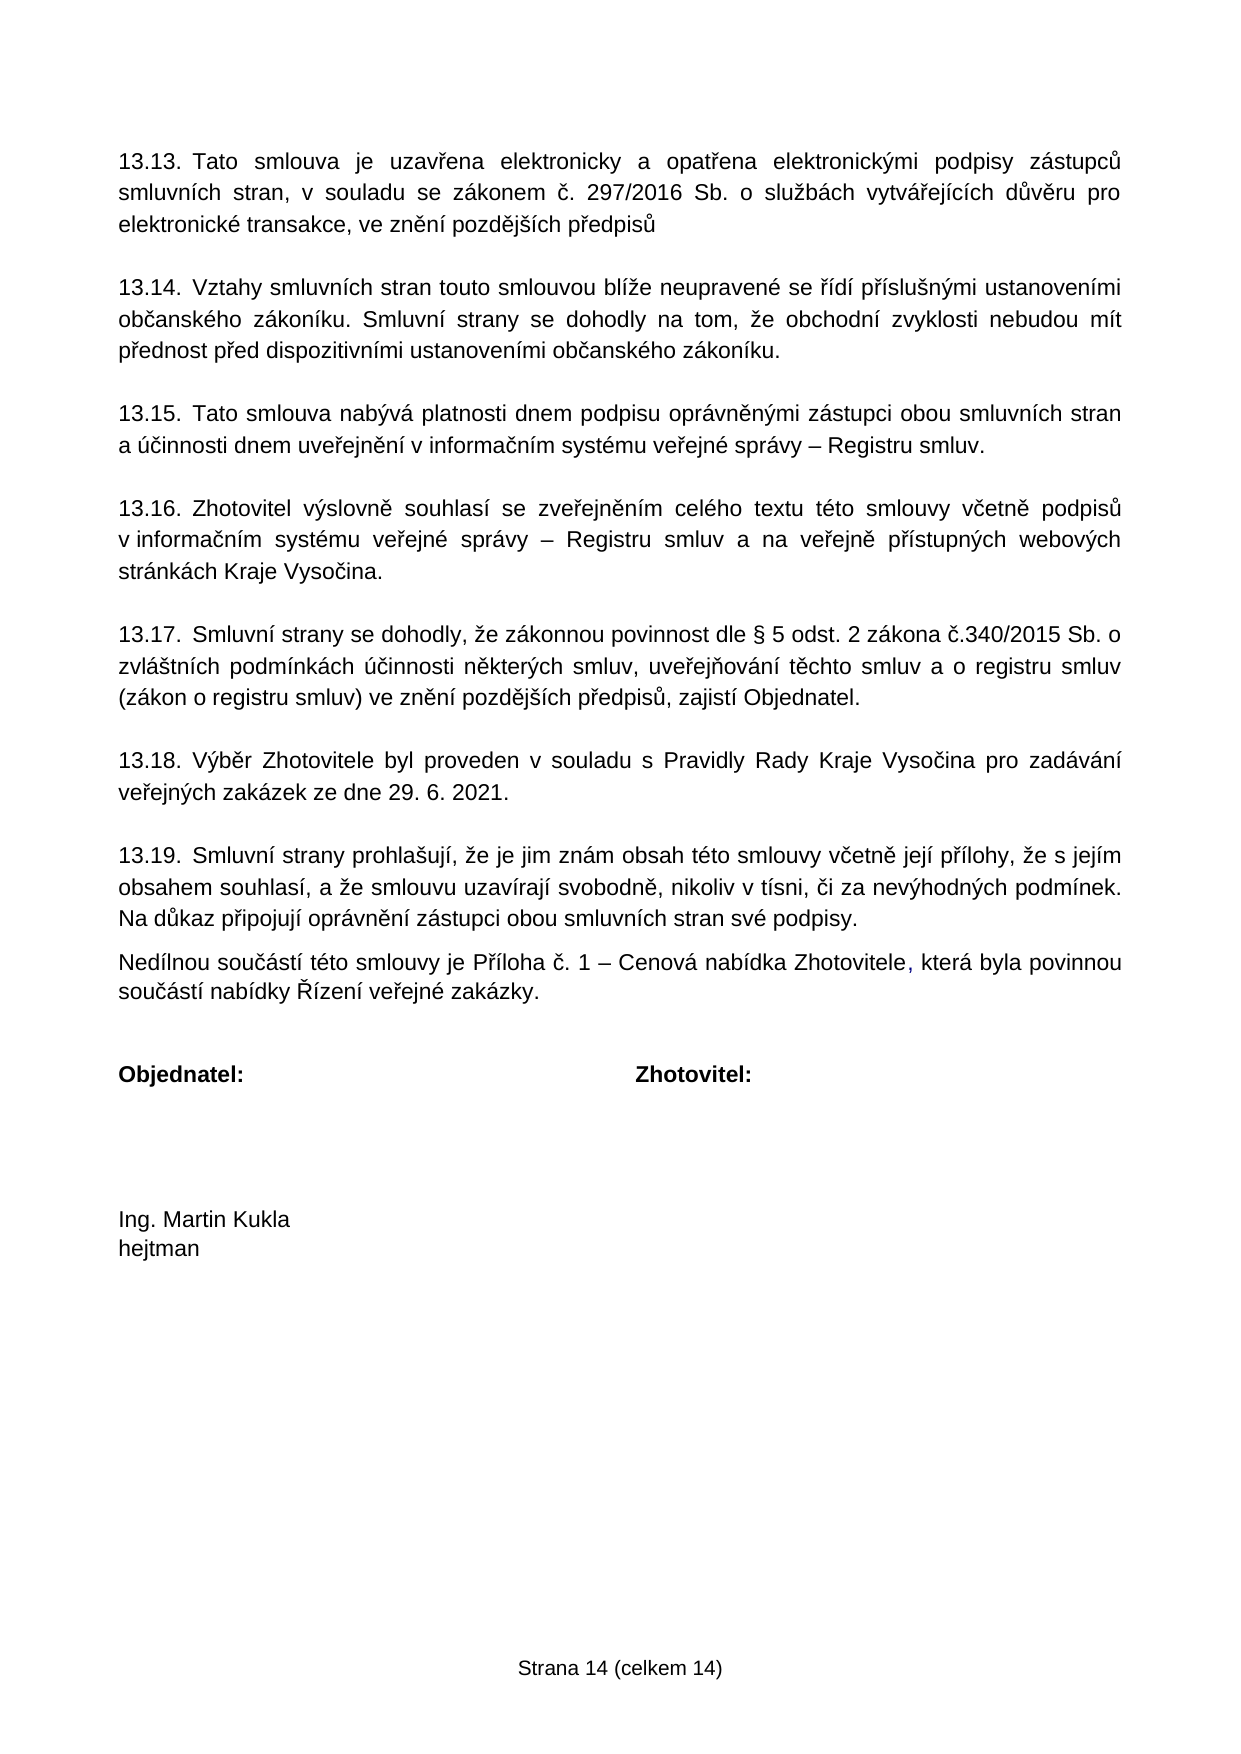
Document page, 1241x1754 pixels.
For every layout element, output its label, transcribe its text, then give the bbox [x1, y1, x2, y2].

text Výběr Zhotovitele byl proveden v souladu s Pravidly Rady Kraje Vysočina pro zadávání veřejných zakázek ze dne 29. 6. 2021. [118, 747, 1122, 805]
text Zhotovitel výslovně souhlasí se zveřejněním celého textu této smlouvy včetně podpisů v informačním systému veřejné správy – Registru smluv a na veřejně přístupných webových stránkách Kraje Vysočina. [118, 495, 1122, 584]
text Tato smlouva je uzavřena elektronicky a opatřena elektronickými podpisy zástupců smluvních stran, v souladu se zákonem č. 297/2016 Sb. o službách vytvářejících důvěru pro elektronické transakce, ve znění pozdějších předpisů [118, 148, 1122, 237]
text hejtman [118, 1235, 1122, 1261]
text Objednatel: Zhotovitel: [118, 1061, 1122, 1087]
text Smluvní strany se dohodly, že zákonnou povinnost dle § 5 odst. 2 zákona č.340/2015 Sb. o zvláštních podmínkách účinnosti některých smluv, uveřejňování těchto smluv a o registru smluv (zákon o registru smluv) ve znění pozdějších předpisů, zajistí Objednatel. [118, 621, 1122, 711]
text Tato smlouva nabývá platnosti dnem podpisu oprávněnými zástupci obou smluvních stran a účinnosti dnem uveřejnění v informačním systému veřejné správy – Registru smluv. [118, 400, 1122, 458]
text Smluvní strany prohlašují, že je jim znám obsah této smlouvy včetně její přílohy, že s jejím obsahem souhlasí, a že smlouvu uzavírají svobodně, nikoliv v tísni, či za nevýhodných podmínek. Na důkaz připojují oprávnění zástupci obou smluvních stran své podpisy. [118, 842, 1122, 932]
text Ing. Martin Kukla [118, 1206, 1122, 1232]
text Nedílnou součástí této smlouvy je Příloha č. 1 – Cenová nabídka Zhotovitele, která byla povinnou součástí nabídky Řízení veřejné zakázky. [118, 949, 1122, 1004]
text Vztahy smluvních stran touto smlouvou blíže neupravené se řídí příslušnými ustanoveními občanského zákoníku. Smluvní strany se dohodly na tom, že obchodní zvyklosti nebudou mít přednost před dispozitivními ustanoveními občanského zákoníku. [118, 274, 1122, 363]
